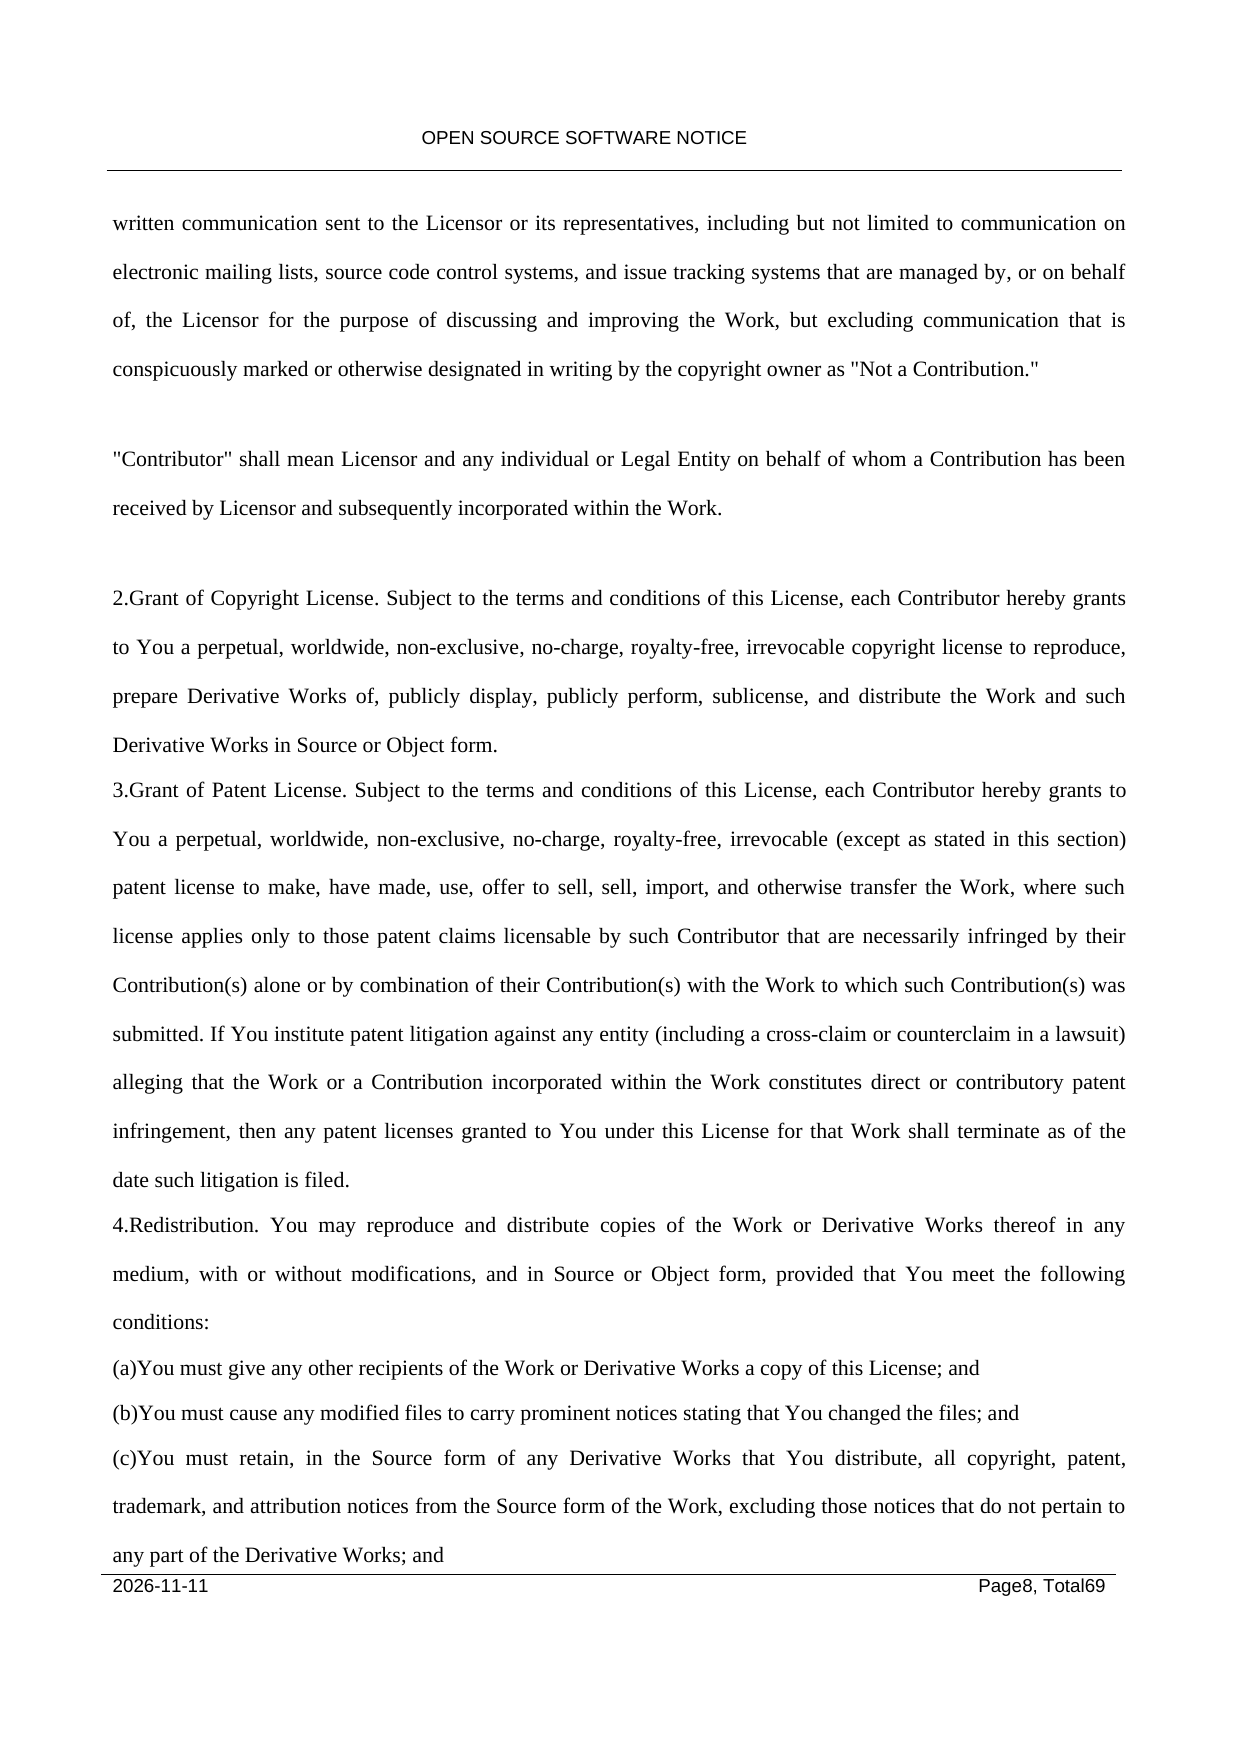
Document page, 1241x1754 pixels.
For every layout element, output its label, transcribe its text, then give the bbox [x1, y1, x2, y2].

text "Contributor" shall mean Licensor and any individual or Legal Entity on behalf of whom a Contribution has been received by Licensor and subsequently incorporated within the Work. [112, 443, 1128, 524]
text 4.Redistribution. You may reproduce and distribute copies of the Work or Derivative Works thereof in any medium, with or without modifications, and in Source or Object form, provided that You meet the following conditions: [112, 1208, 1128, 1338]
text 3.Grant of Patent License. Subject to the terms and conditions of this License, each Contributor hereby grants to You a perpetual, worldwide, non-exclusive, no-charge, royalty-free, irrevocable (except as stated in this section) patent license to make, have made, use, offer to sell, sell, import, and otherwise transfer the Work, where such license applies only to those patent claims licensable by such Contributor that are necessarily infringed by their Contribution(s) alone or by combination of their Contribution(s) with the Work to which such Contribution(s) was submitted. If You institute patent litigation against any entity (including a cross-claim or counterclaim in a lawsuit) alleging that the Work or a Contribution incorporated within the Work constitutes direct or contributory patent infringement, then any patent licenses granted to You under this License for that Work shall terminate as of the date such litigation is filed. [112, 773, 1128, 1196]
text (a)You must give any other recipients of the Work or Derivative Works a copy of this License; and [112, 1351, 1128, 1383]
text (b)You must cause any modified files to carry prominent notices stating that You changed the files; and [112, 1396, 1128, 1428]
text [112, 206, 1128, 385]
text (c)You must retain, in the Source form of any Derivative Works that You distribute, all copyright, patent, trademark, and attribution notices from the Source form of the Work, excluding those notices that do not pertain to any part of the Derivative Works; and [112, 1441, 1128, 1571]
text 2.Grant of Copyright License. Subject to the terms and conditions of this License, each Contributor hereby grants to You a perpetual, worldwide, non-exclusive, no-charge, royalty-free, irrevocable copyright license to reproduce, prepare Derivative Works of, publicly display, publicly perform, sublicense, and distribute the Work and such Derivative Works in Source or Object form. [112, 582, 1128, 761]
